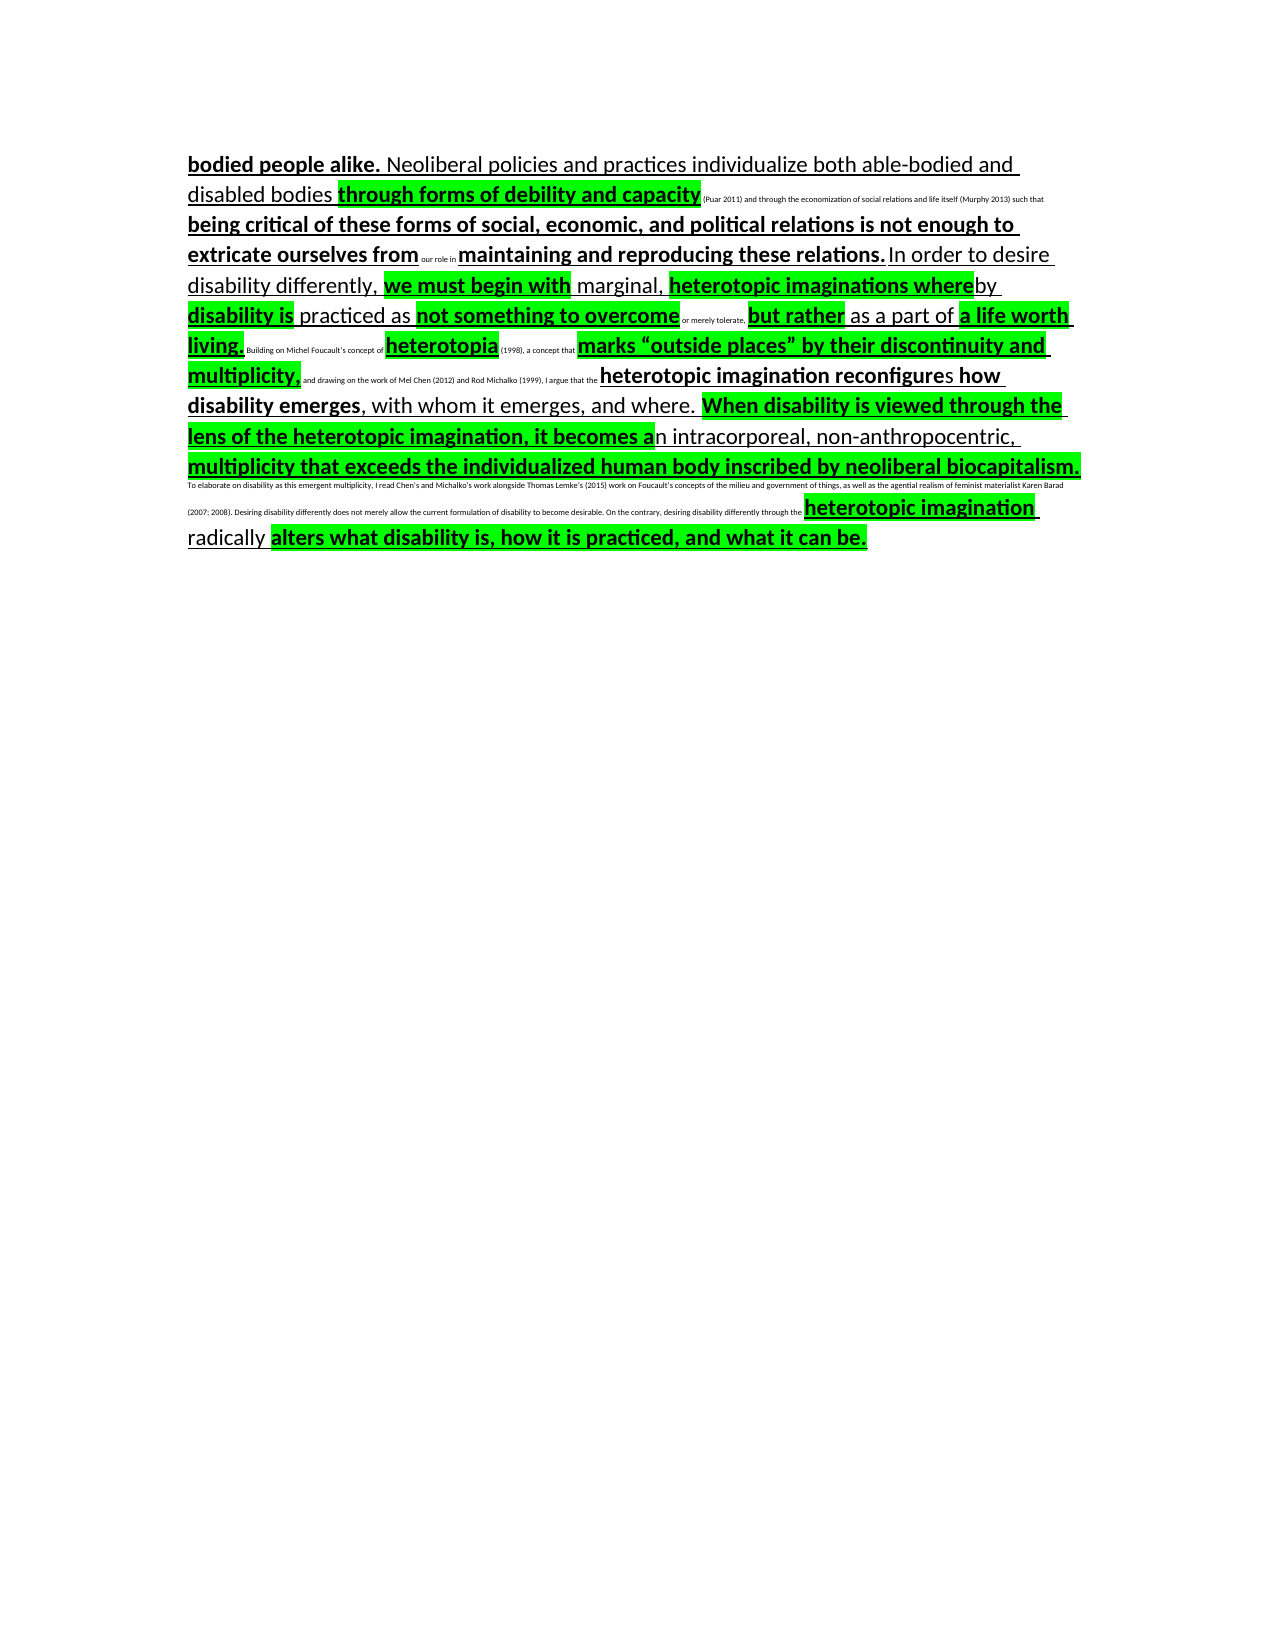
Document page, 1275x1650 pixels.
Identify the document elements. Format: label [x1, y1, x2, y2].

text [187, 150, 1087, 551]
